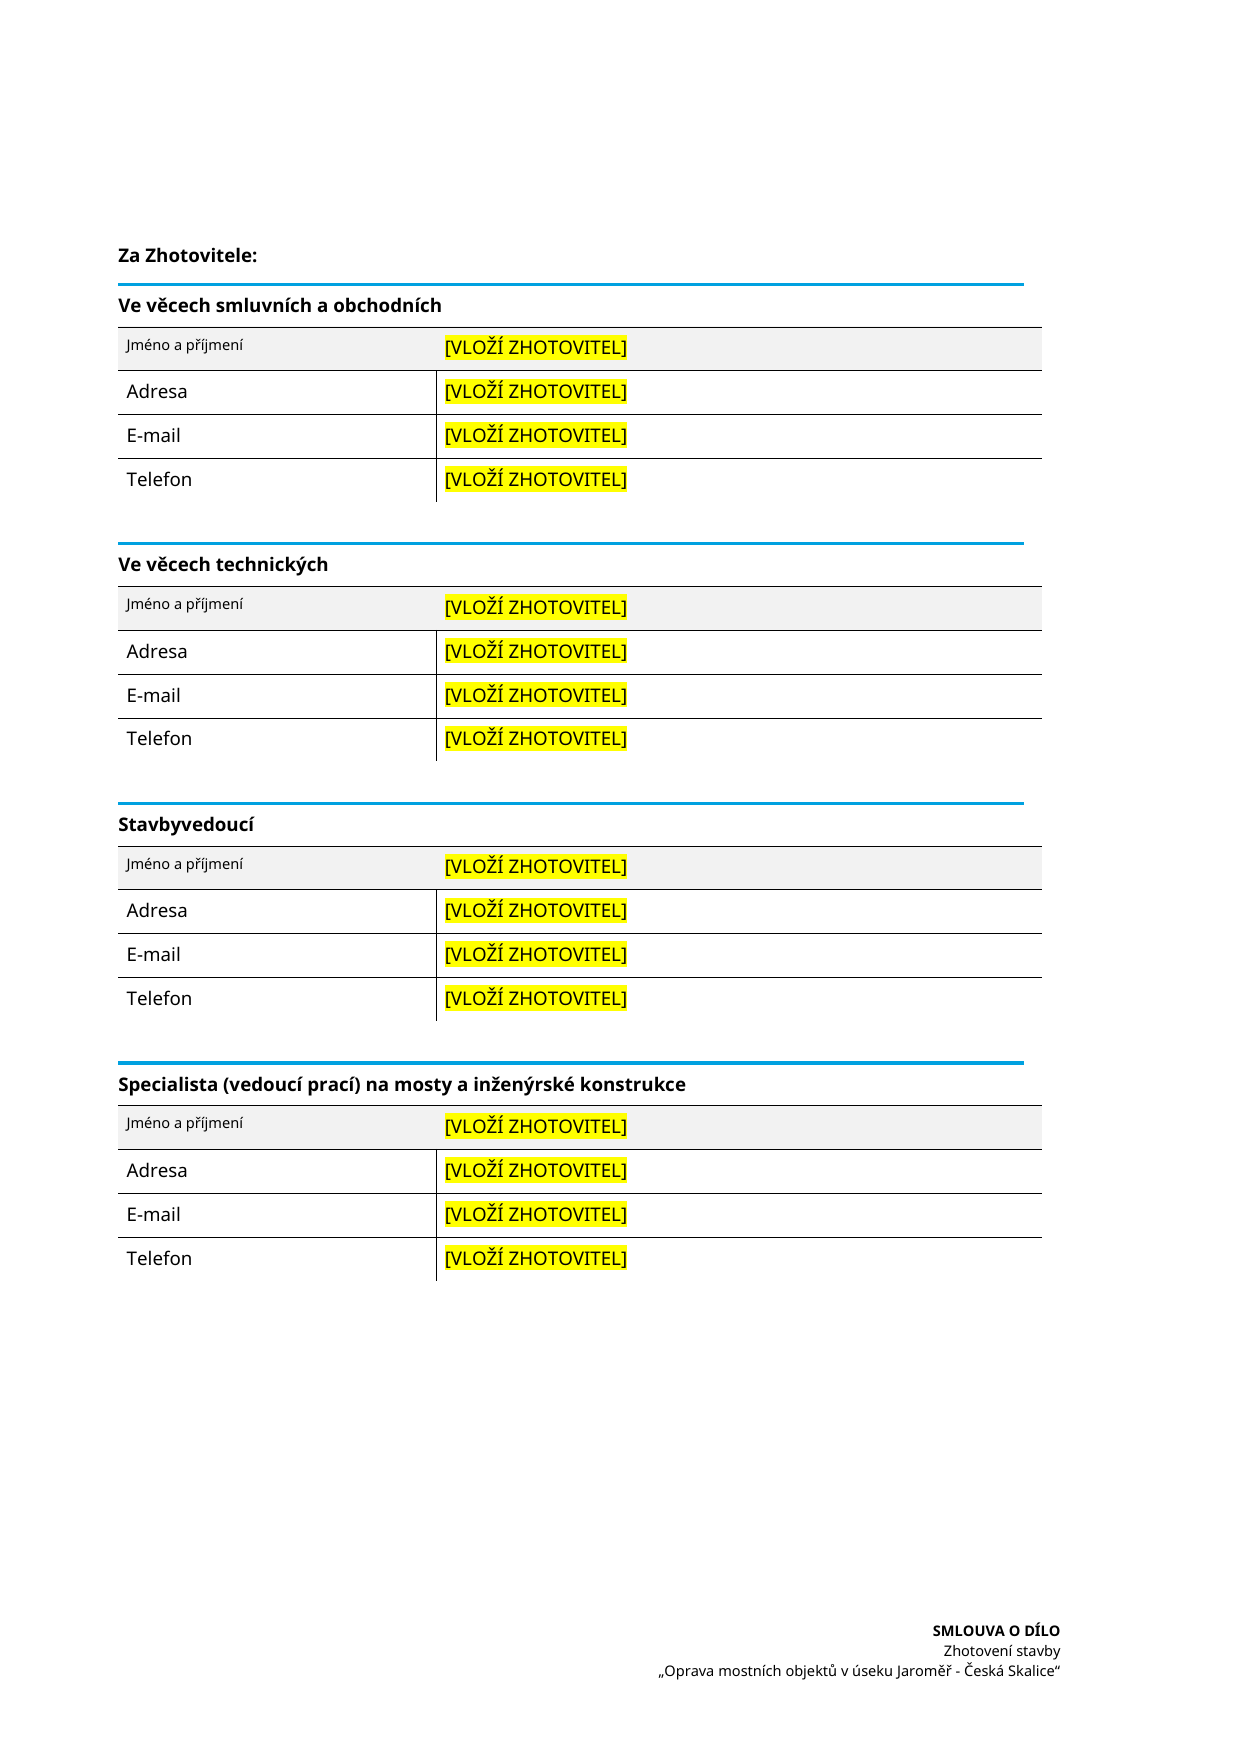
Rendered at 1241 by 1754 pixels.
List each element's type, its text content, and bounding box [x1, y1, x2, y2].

table_cell Telefon [118, 719, 436, 761]
table_cell [VLOŽÍ ZHOTOVITEL] [437, 675, 1042, 717]
table_cell E-mail [118, 415, 436, 458]
table_cell E-mail [118, 934, 436, 977]
text Ve věcech smluvních a obchodních [118, 286, 1024, 318]
table_header Jméno a příjmení [118, 328, 436, 370]
table_cell Adresa [118, 890, 436, 933]
table_cell Adresa [118, 631, 436, 674]
table_header Jméno a příjmení [118, 847, 436, 889]
table_header [VLOŽÍ ZHOTOVITEL] [436, 587, 1042, 630]
table_header Jméno a příjmení [118, 587, 436, 630]
table_cell [VLOŽÍ ZHOTOVITEL] [437, 719, 1042, 761]
table_cell [VLOŽÍ ZHOTOVITEL] [437, 631, 1042, 674]
table_cell Telefon [118, 459, 436, 502]
table_cell [VLOŽÍ ZHOTOVITEL] [437, 1194, 1042, 1237]
table_cell [VLOŽÍ ZHOTOVITEL] [437, 371, 1042, 414]
table_cell E-mail [118, 1194, 436, 1237]
table_cell [VLOŽÍ ZHOTOVITEL] [437, 415, 1042, 458]
table_cell Telefon [118, 978, 436, 1021]
table_cell [VLOŽÍ ZHOTOVITEL] [437, 459, 1042, 502]
table_header Jméno a příjmení [118, 1106, 436, 1149]
text Za Zhotovitele: [118, 242, 1024, 268]
text Specialista (vedoucí prací) na mosty a inženýrské konstrukce [118, 1065, 1024, 1096]
table_cell Adresa [118, 371, 436, 414]
table_cell [VLOŽÍ ZHOTOVITEL] [437, 890, 1042, 933]
text Ve věcech technických [118, 545, 1024, 577]
table_cell [VLOŽÍ ZHOTOVITEL] [437, 934, 1042, 977]
table_cell [VLOŽÍ ZHOTOVITEL] [437, 1150, 1042, 1193]
table_cell E-mail [118, 675, 436, 717]
table_cell [VLOŽÍ ZHOTOVITEL] [437, 1238, 1042, 1281]
table_header [VLOŽÍ ZHOTOVITEL] [436, 847, 1042, 889]
table_cell [VLOŽÍ ZHOTOVITEL] [437, 978, 1042, 1021]
table_cell Adresa [118, 1150, 436, 1193]
table_cell Telefon [118, 1238, 436, 1281]
text Stavbyvedoucí [118, 805, 1024, 837]
table_header [VLOŽÍ ZHOTOVITEL] [436, 328, 1042, 370]
table_header [VLOŽÍ ZHOTOVITEL] [436, 1106, 1042, 1149]
